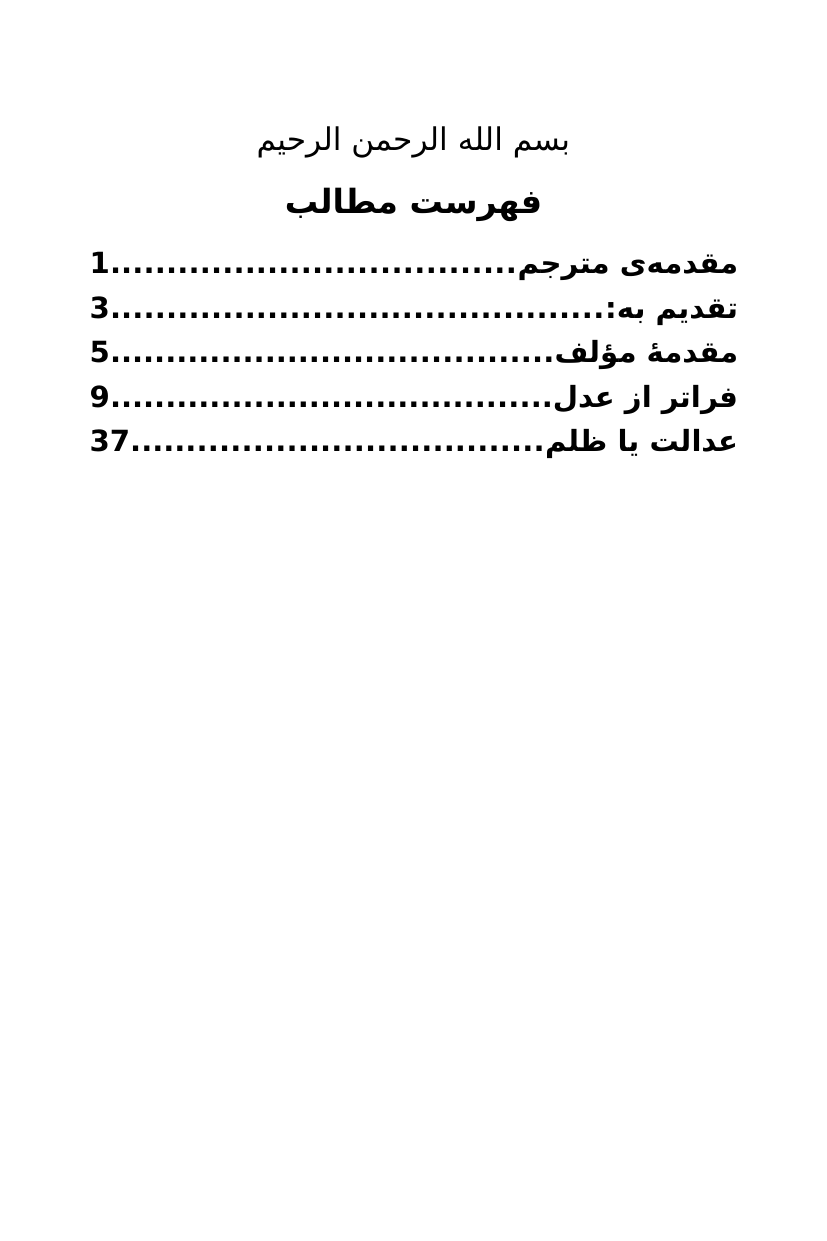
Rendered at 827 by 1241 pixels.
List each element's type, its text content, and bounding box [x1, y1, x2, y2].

text تقدیم به: 3 [89, 291, 738, 325]
text مقدمه‌ی مترجم 1 [89, 247, 738, 281]
text بسم الله الرحمن الرحیم [89, 122, 738, 158]
text عدالت یا ظلم 37 [89, 424, 738, 458]
text فراتر از عدل 9 [89, 380, 738, 414]
text مقدمۀ مؤلف 5 [89, 336, 738, 369]
text فهرست مطالب [89, 183, 738, 222]
